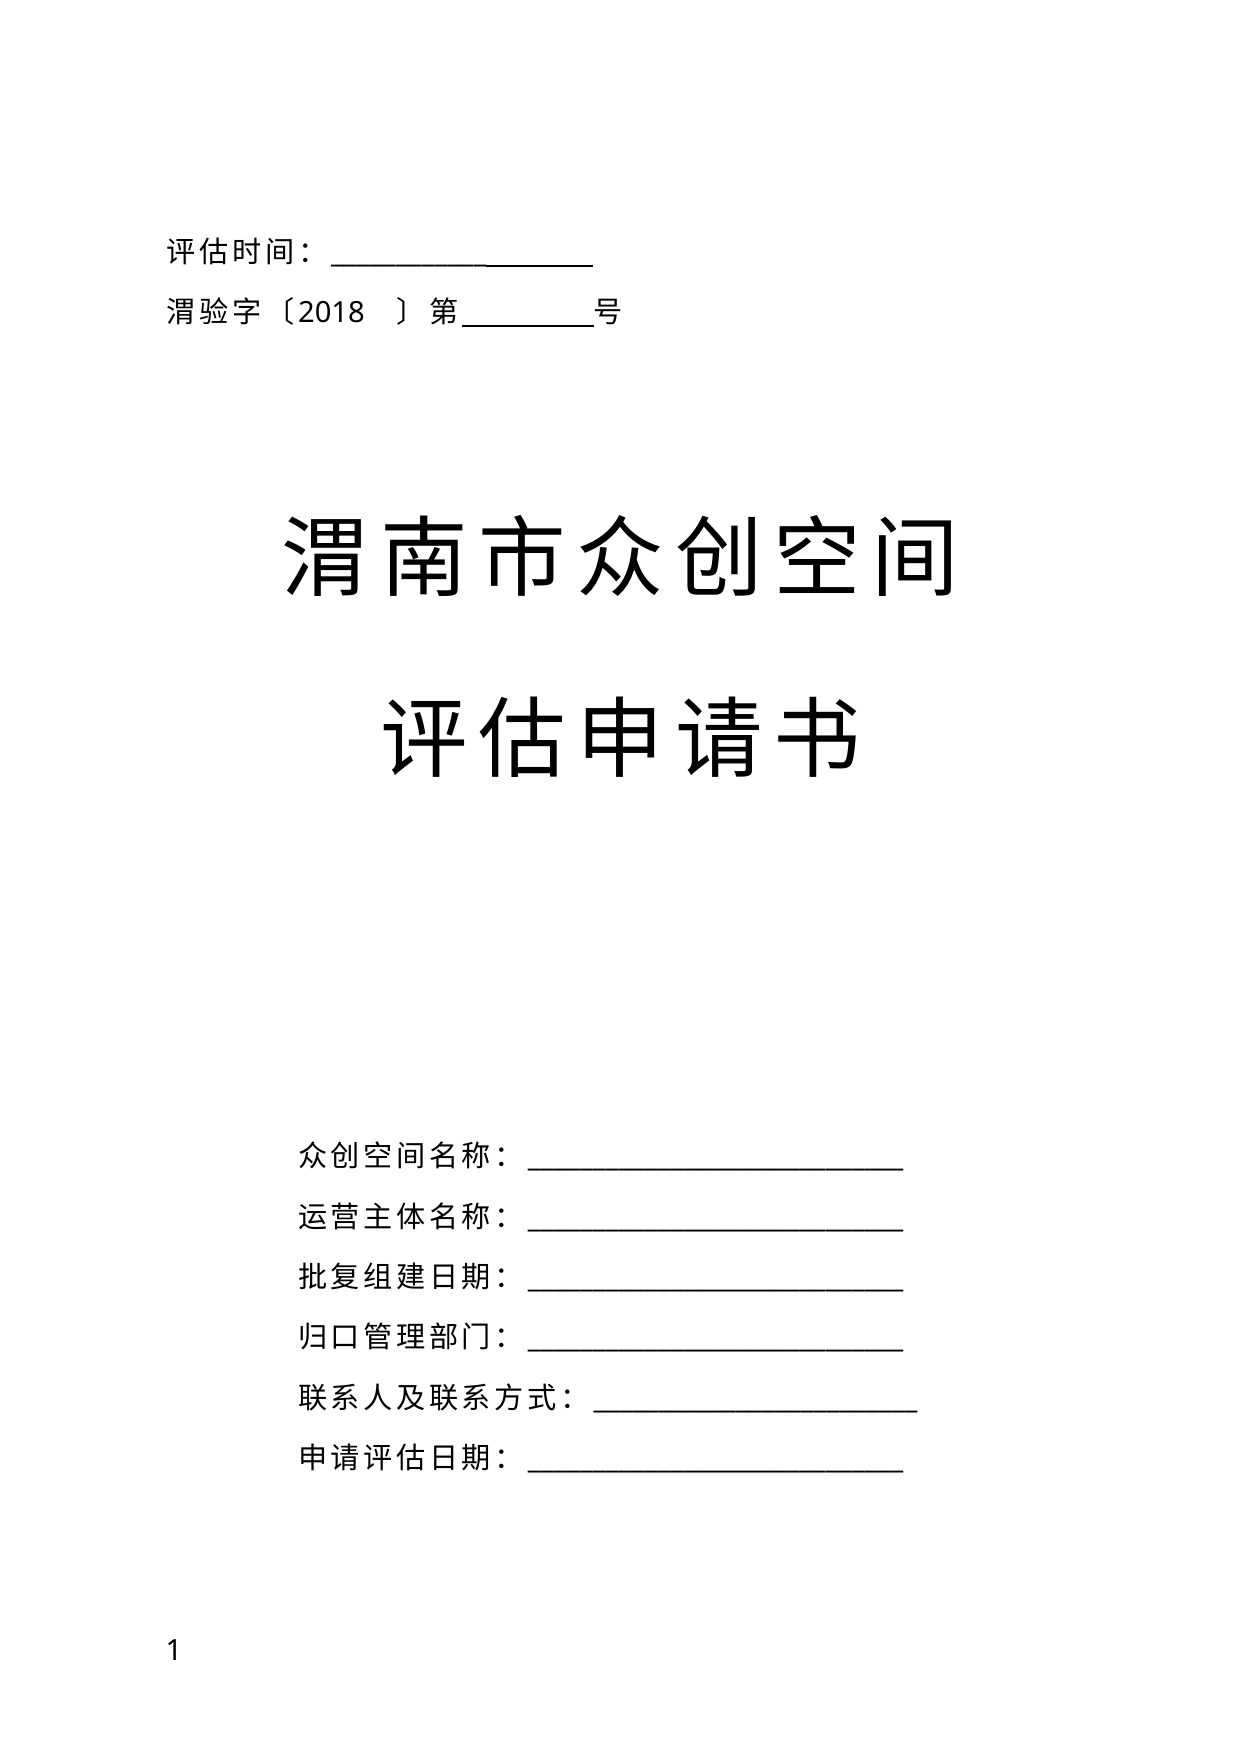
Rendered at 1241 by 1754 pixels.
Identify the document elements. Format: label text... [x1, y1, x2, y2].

text 归口管理部门：_____________________________ [167, 1305, 1085, 1365]
text 渭南市众创空间 [167, 461, 1085, 642]
text 评估申请书 [167, 642, 1085, 822]
text 众创空间名称：_____________________________ [167, 1124, 1085, 1184]
text 联系人及联系方式：_________________________ [167, 1365, 1085, 1426]
text 运营主体名称：_____________________________ [167, 1184, 1085, 1245]
text 申请评估日期：_____________________________ [167, 1426, 1085, 1486]
text 评估时间：____________ [167, 219, 1085, 280]
text 渭验字〔2018〕第 号 [167, 280, 1085, 340]
text 批复组建日期：_____________________________ [167, 1245, 1085, 1305]
